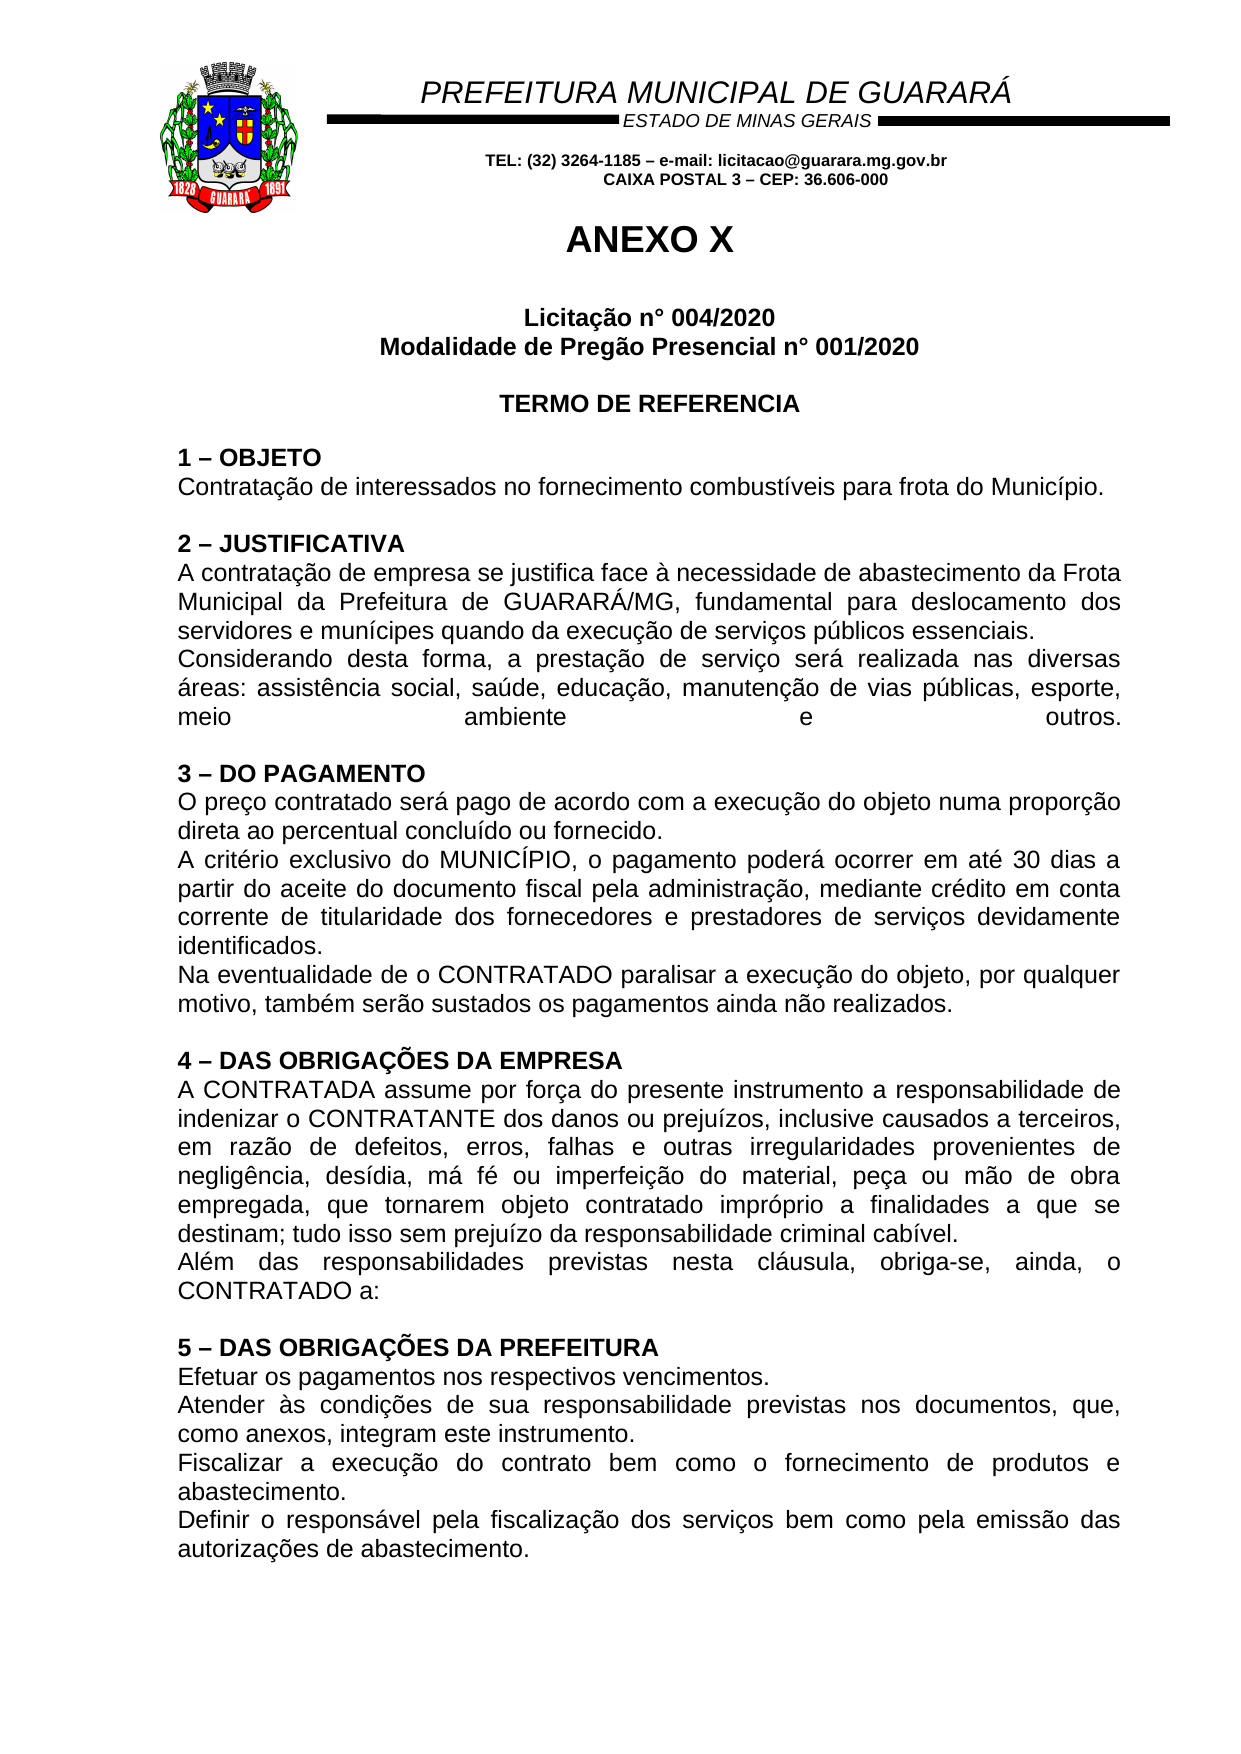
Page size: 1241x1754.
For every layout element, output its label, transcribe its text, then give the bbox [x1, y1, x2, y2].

text Além das responsabilidades previstas nesta cláusula, obriga-se, ainda, o CONTRATADO a: [177, 1247, 1122, 1305]
text A contratação de empresa se justifica face à necessidade de abastecimento da Frota Municipal da Prefeitura de GUARARÁ/MG, fundamental para deslocamento dos servidores e munícipes quando da execução de serviços públicos essenciais. [177, 558, 1122, 644]
picture [160, 62, 298, 213]
text A critério exclusivo do MUNICÍPIO, o pagamento poderá ocorrer em até 30 dias a partir do aceite do documento fiscal pela administração, mediante crédito em conta corrente de titularidade dos fornecedores e prestadores de serviços devidamente identificados. [177, 845, 1122, 960]
text 3 – DO PAGAMENTO [177, 759, 1122, 787]
text Modalidade de Pregão Presencial n° 001/2020 [177, 332, 1122, 361]
text 2 – JUSTIFICATIVA [177, 529, 1122, 558]
text 4 – DAS OBRIGAÇÕES DA EMPRESA [177, 1046, 1122, 1075]
text TERMO DE REFERENCIA [177, 389, 1122, 418]
text 1 – OBJETO [177, 443, 1122, 472]
text Contratação de interessados no fornecimento combustíveis para frota do Município. [177, 472, 1122, 501]
text Considerando desta forma, a prestação de serviço será realizada nas diversas áreas: assistência social, saúde, educação, manutenção de vias públicas, esporte, meio ambiente e outros. [177, 644, 1122, 759]
text Fiscalizar a execução do contrato bem como o fornecimento de produtos e abastecimento. [177, 1448, 1122, 1505]
text Atender às condições de sua responsabilidade previstas nos documentos, que, como anexos, integram este instrumento. [177, 1390, 1122, 1448]
text ANEXO X [177, 217, 1122, 260]
text Efetuar os pagamentos nos respectivos vencimentos. [177, 1362, 1122, 1390]
text 5 – DAS OBRIGAÇÕES DA PREFEITURA [177, 1333, 1122, 1362]
text Definir o responsável pela fiscalização dos serviços bem como pela emissão das autorizações de abastecimento. [177, 1505, 1122, 1563]
text Licitação n° 004/2020 [177, 303, 1122, 332]
text O preço contratado será pago de acordo com a execução do objeto numa proporção direta ao percentual concluído ou fornecido. [177, 787, 1122, 845]
text Na eventualidade de o CONTRATADO paralisar a execução do objeto, por qualquer motivo, também serão sustados os pagamentos ainda não realizados. [177, 960, 1122, 1017]
text A CONTRATADA assume por força do presente instrumento a responsabilidade de indenizar o CONTRATANTE dos danos ou prejuízos, inclusive causados a terceiros, em razão de defeitos, erros, falhas e outras irregularidades provenientes de negligência, desídia, má fé ou imperfeição do material, peça ou mão de obra empregada, que tornarem objeto contratado impróprio a finalidades a que se destinam; tudo isso sem prejuízo da responsabilidade criminal cabível. [177, 1075, 1122, 1247]
